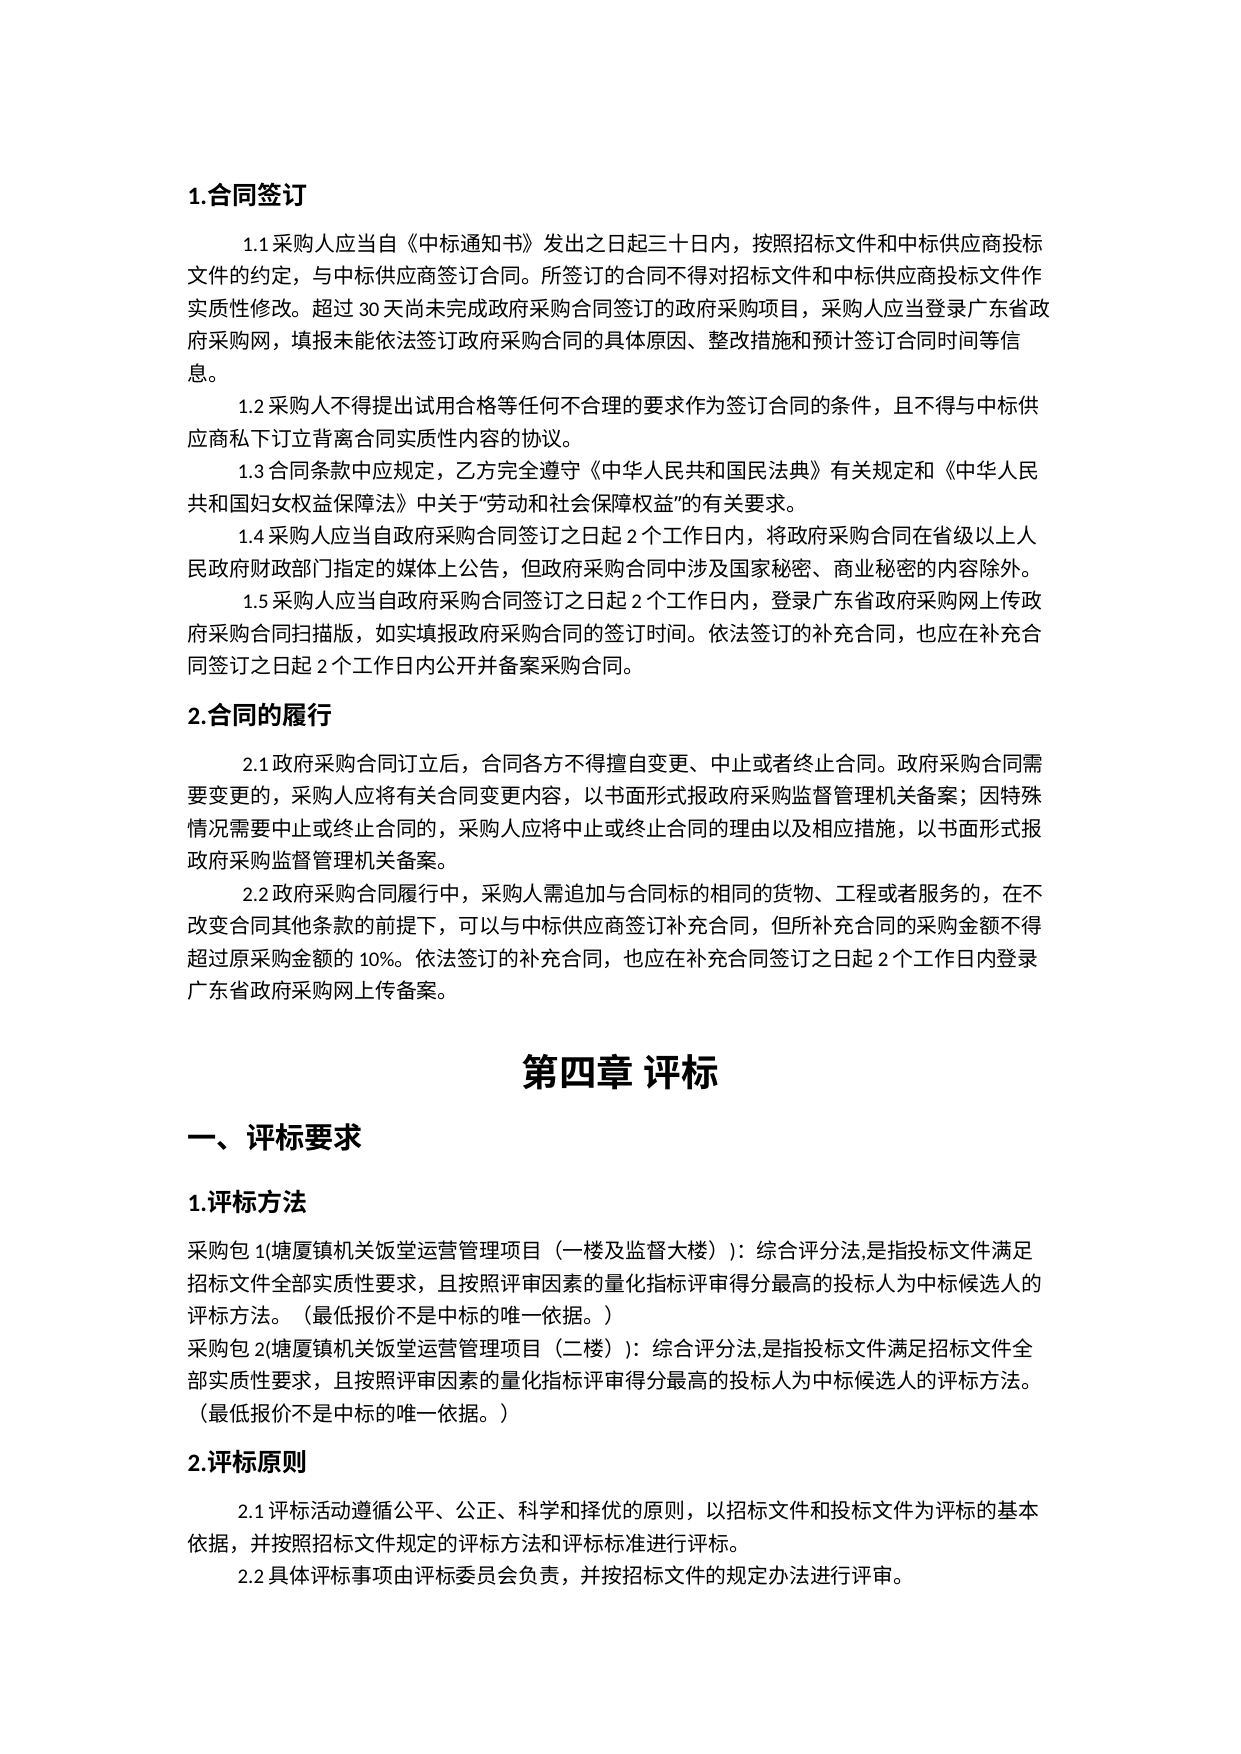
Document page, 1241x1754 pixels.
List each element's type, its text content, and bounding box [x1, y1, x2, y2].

text 采购包1(塘厦镇机关饭堂运营管理项目（一楼及监督大楼）)：综合评分法,是指投标文件满足招标文件全部实质性要求，且按照评审因素的量化指标评审得分最高的投标人为中标候选人的评标方法。（最低报价不是中标的唯一依据。） [187, 1234, 1053, 1332]
text 1.4采购人应当自政府采购合同签订之日起2个工作日内，将政府采购合同在省级以上人民政府财政部门指定的媒体上公告，但政府采购合同中涉及国家秘密、商业秘密的内容除外。 [187, 519, 1053, 584]
text 1.5采购人应当自政府采购合同签订之日起2个工作日内，登录广东省政府采购网上传政府采购合同扫描版，如实填报政府采购合同的签订时间。依法签订的补充合同，也应在补充合同签订之日起2个工作日内公开并备案采购合同。 [187, 584, 1053, 682]
text 采购包2(塘厦镇机关饭堂运营管理项目（二楼）)：综合评分法,是指投标文件满足招标文件全部实质性要求，且按照评审因素的量化指标评审得分最高的投标人为中标候选人的评标方法。（最低报价不是中标的唯一依据。） [187, 1332, 1053, 1429]
text 一、评标要求 [187, 1104, 1053, 1169]
text 1.评标方法 [187, 1169, 1053, 1234]
text 1.1采购人应当自《中标通知书》发出之日起三十日内，按照招标文件和中标供应商投标文件的约定，与中标供应商签订合同。所签订的合同不得对招标文件和中标供应商投标文件作实质性修改。超过30天尚未完成政府采购合同签订的政府采购项目，采购人应当登录广东省政府采购网，填报未能依法签订政府采购合同的具体原因、整改措施和预计签订合同时间等信息。 [187, 227, 1053, 389]
text 第四章 评标 [187, 1039, 1053, 1104]
text 2.合同的履行 [187, 682, 1053, 747]
text 1.合同签订 [187, 162, 1053, 227]
text 2.评标原则 [187, 1429, 1053, 1494]
text 2.2政府采购合同履行中，采购人需追加与合同标的相同的货物、工程或者服务的，在不改变合同其他条款的前提下，可以与中标供应商签订补充合同，但所补充合同的采购金额不得超过原采购金额的10%。依法签订的补充合同，也应在补充合同签订之日起2个工作日内登录广东省政府采购网上传备案。 [187, 877, 1053, 1007]
text 1.3合同条款中应规定，乙方完全遵守《中华人民共和国民法典》有关规定和《中华人民共和国妇女权益保障法》中关于“劳动和社会保障权益”的有关要求。 [187, 454, 1053, 519]
text 2.1政府采购合同订立后，合同各方不得擅自变更、中止或者终止合同。政府采购合同需要变更的，采购人应将有关合同变更内容，以书面形式报政府采购监督管理机关备案；因特殊情况需要中止或终止合同的，采购人应将中止或终止合同的理由以及相应措施，以书面形式报政府采购监督管理机关备案。 [187, 747, 1053, 877]
text 2.2具体评标事项由评标委员会负责，并按招标文件的规定办法进行评审。 [187, 1559, 1053, 1592]
text 2.1评标活动遵循公平、公正、科学和择优的原则，以招标文件和投标文件为评标的基本依据，并按照招标文件规定的评标方法和评标标准进行评标。 [187, 1494, 1053, 1559]
text 1.2采购人不得提出试用合格等任何不合理的要求作为签订合同的条件，且不得与中标供应商私下订立背离合同实质性内容的协议。 [187, 389, 1053, 454]
